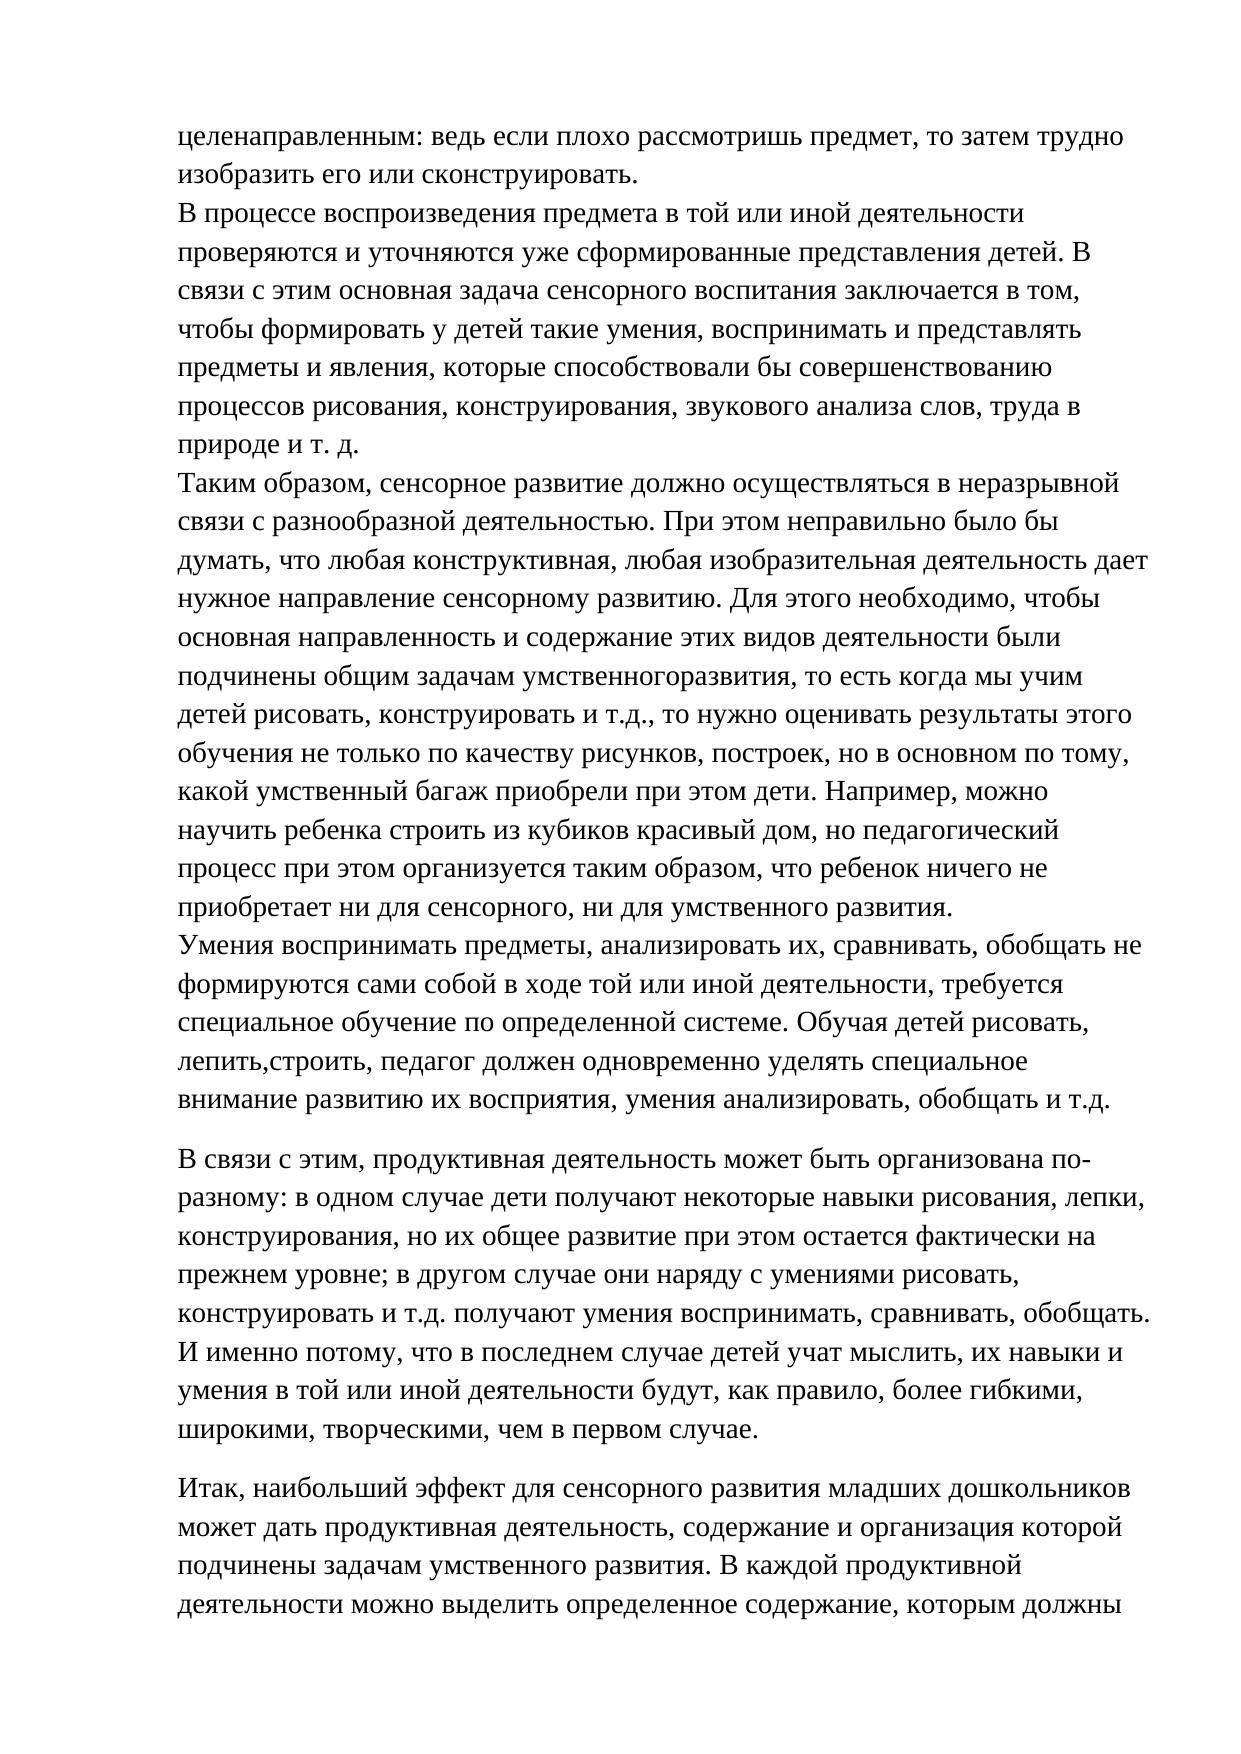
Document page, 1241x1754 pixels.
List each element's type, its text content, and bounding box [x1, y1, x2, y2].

text В связи с этим, продуктивная деятельность может быть организована по-разному: в одном случае дети получают некоторые навыки рисования, лепки, конструирования, но их общее развитие при этом остается фактически на прежнем уровне; в другом случае они наряду с умениями рисовать, конструировать и т.д. получают умения воспринимать, сравнивать, обобщать. И именно потому, что в последнем случае детей учат мыслить, их навыки и умения в той или иной деятельности будут, как правило, более гибкими, широкими, творческими, чем в первом случае. [177, 1141, 1152, 1444]
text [177, 118, 1152, 1115]
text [177, 1470, 1152, 1619]
